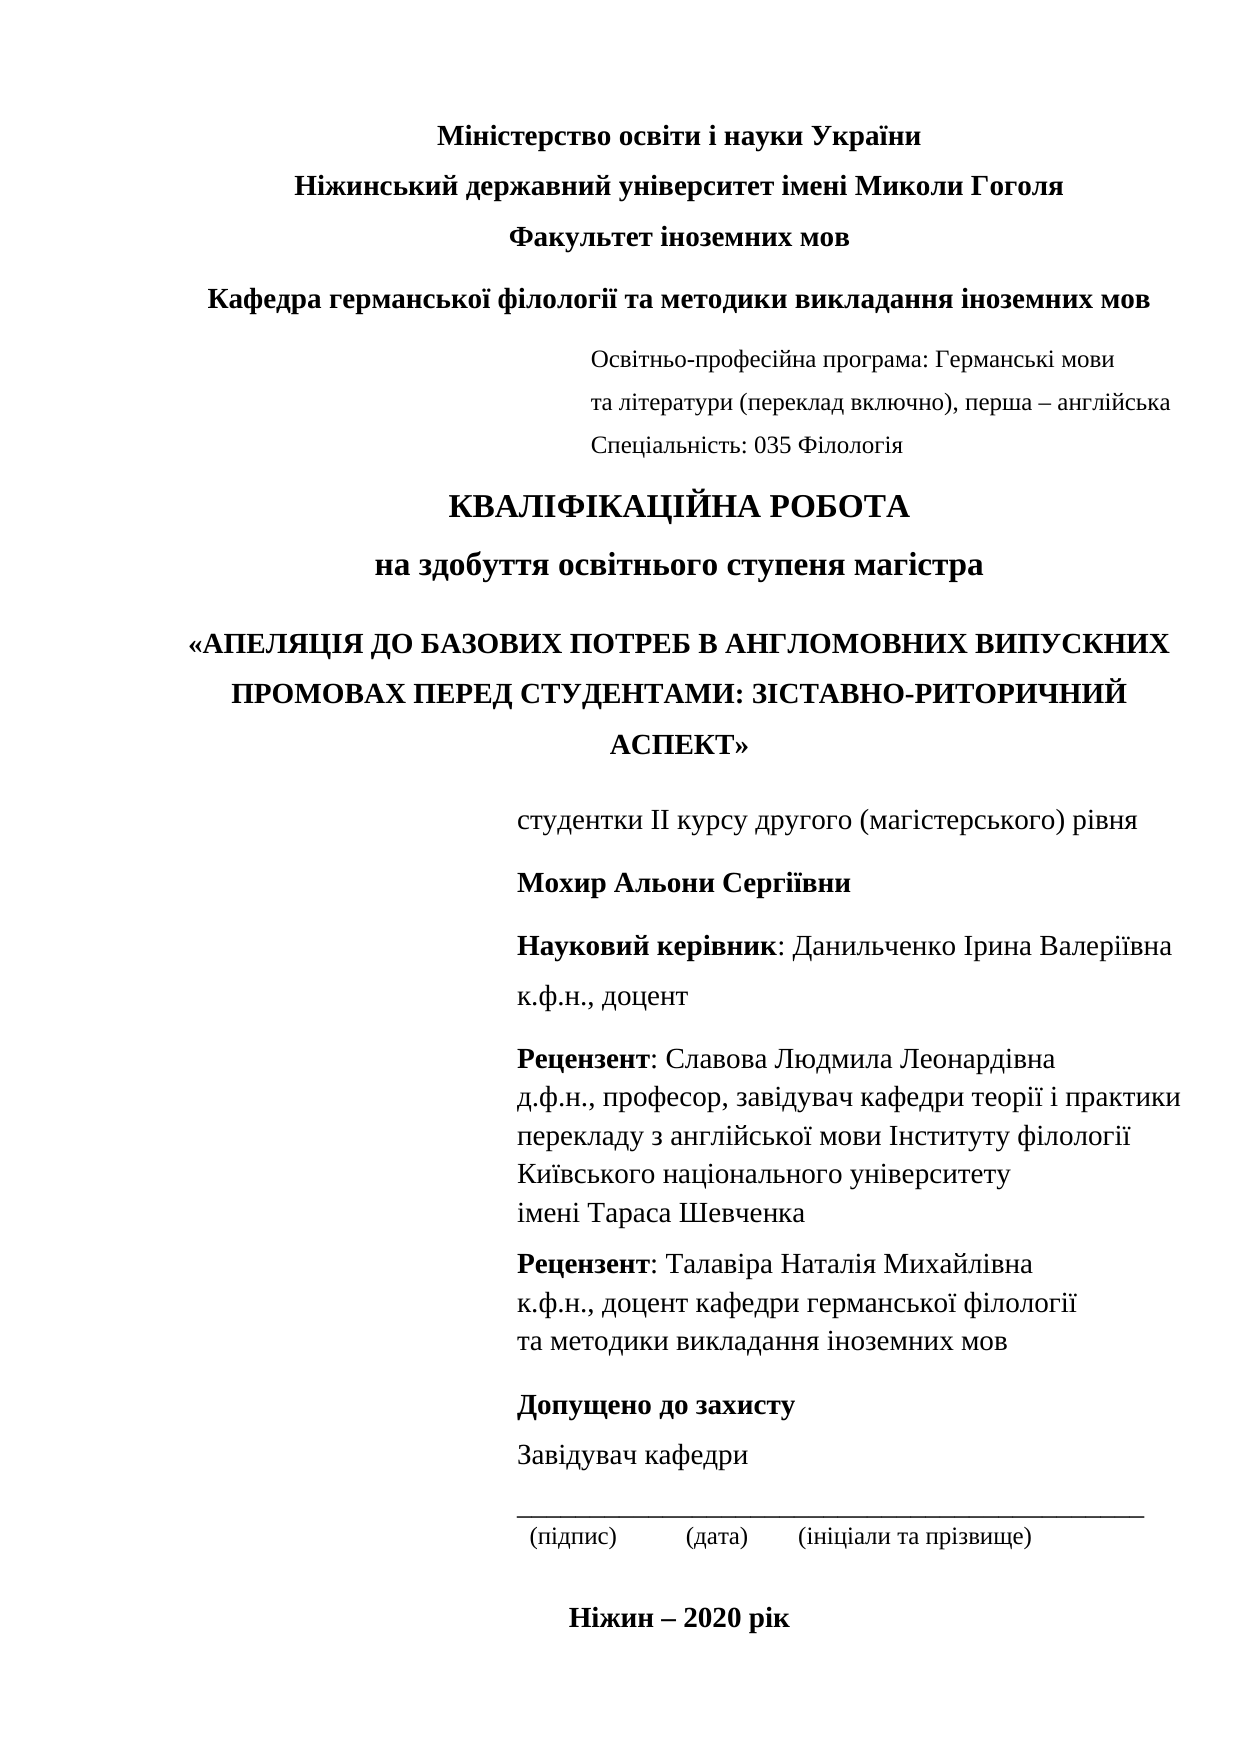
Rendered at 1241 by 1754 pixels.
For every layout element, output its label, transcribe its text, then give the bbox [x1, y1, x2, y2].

text імені Тараса Шевченка [177, 1195, 1181, 1229]
text Допущено до захисту [177, 1387, 1181, 1420]
text к.ф.н., доцент [177, 978, 1181, 1012]
text Факультет іноземних мов [177, 219, 1181, 252]
text Мохир Альони Сергіївни [177, 865, 1181, 898]
text Рецензент: Славова Людмила Леонардівна [177, 1041, 1181, 1074]
text Завідувач кафедри [177, 1437, 1181, 1471]
text Ніжинський державний університет імені Миколи Гоголя [177, 168, 1181, 202]
text Київського національного університету [177, 1157, 1181, 1190]
text Освітньо-професійна програма: Германські мови [177, 344, 1181, 373]
text ___________________________________________ [177, 1487, 1181, 1521]
text перекладу з англійської мови Інституту філології [177, 1118, 1181, 1152]
text Рецензент: Талавіра Наталія Михайлівна [177, 1246, 1181, 1280]
text на здобуття освітнього ступеня магістра [177, 544, 1181, 582]
text та методики викладання іноземних мов [177, 1323, 1181, 1357]
text к.ф.н., доцент кафедри германської філології [177, 1285, 1181, 1318]
text студентки ІІ курсу другого (магістерського) рівня [177, 802, 1181, 836]
text «АПЕЛЯЦІЯ ДО БАЗОВИХ ПОТРЕБ В АНГЛОМОВНИХ ВИПУСКНИХ ПРОМОВАХ ПЕРЕД СТУДЕНТАМИ: ЗІСТАВНО-РИТОРИЧНИЙ АСПЕКТ» [177, 626, 1181, 760]
text (підпис) (дата) (ініціали та прізвище) [177, 1521, 1181, 1550]
text Міністерство освіти і науки України [177, 118, 1181, 152]
text Кафедра германської філології та методики викладання іноземних мов [177, 282, 1181, 315]
text Науковий керівник: Данильченко Ірина Валеріївна [177, 928, 1181, 961]
text Ніжин – 2020 рік [177, 1600, 1181, 1633]
text д.ф.н., професор, завідувач кафедри теорії і практики [177, 1079, 1181, 1113]
text Спеціальність: 035 Філологія [177, 431, 1181, 459]
text та літератури (переклад включно), перша – англійська [177, 387, 1181, 416]
text КВАЛІФІКАЦІЙНА РОБОТА [177, 486, 1181, 524]
